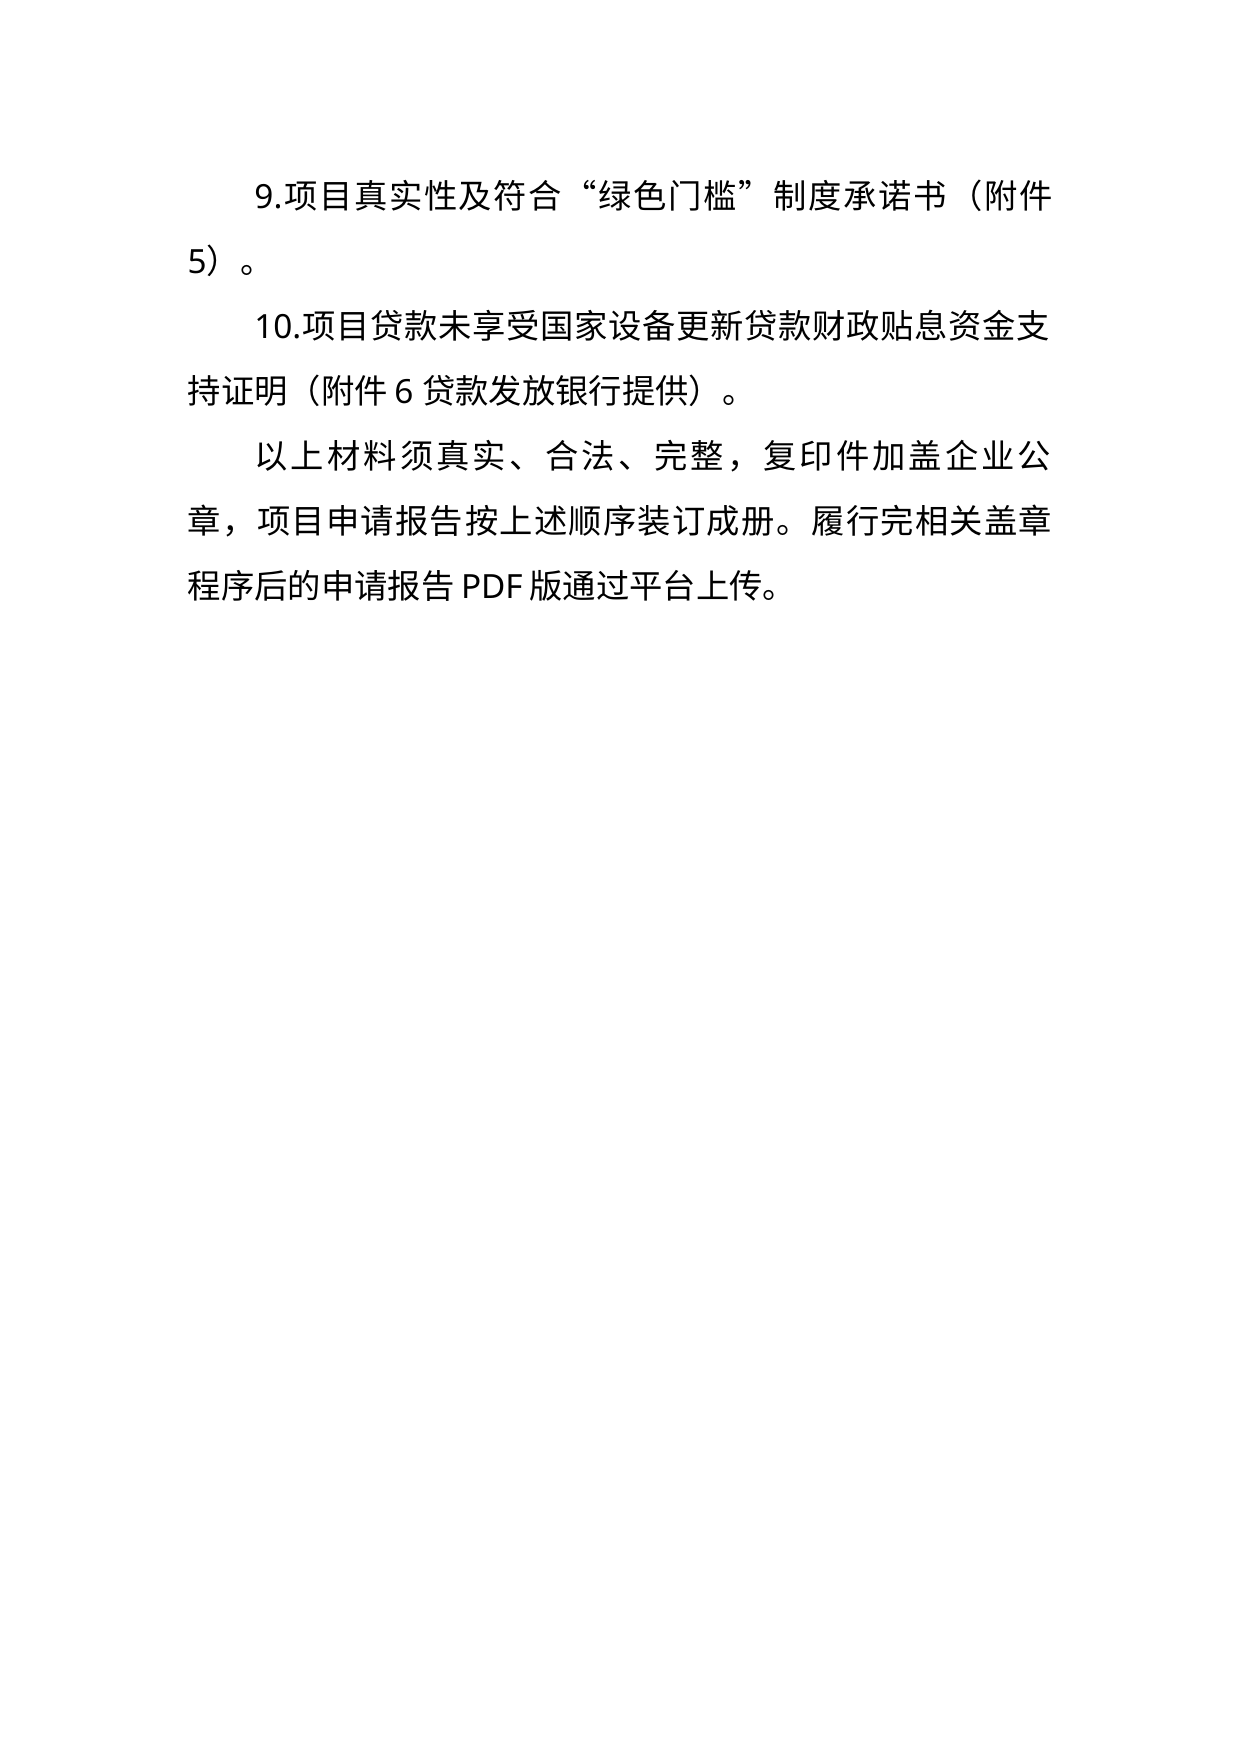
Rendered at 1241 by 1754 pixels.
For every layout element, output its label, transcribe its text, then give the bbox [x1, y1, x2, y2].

text 以上材料须真实、合法、完整，复印件加盖企业公章，项目申请报告按上述顺序装订成册。履行完相关盖章程序后的申请报告PDF版通过平台上传。 [187, 422, 1053, 617]
text 9.项目真实性及符合“绿色门槛”制度承诺书（附件5）。 [187, 162, 1053, 292]
text 10.项目贷款未享受国家设备更新贷款财政贴息资金支持证明（附件6 贷款发放银行提供）。 [187, 292, 1053, 422]
